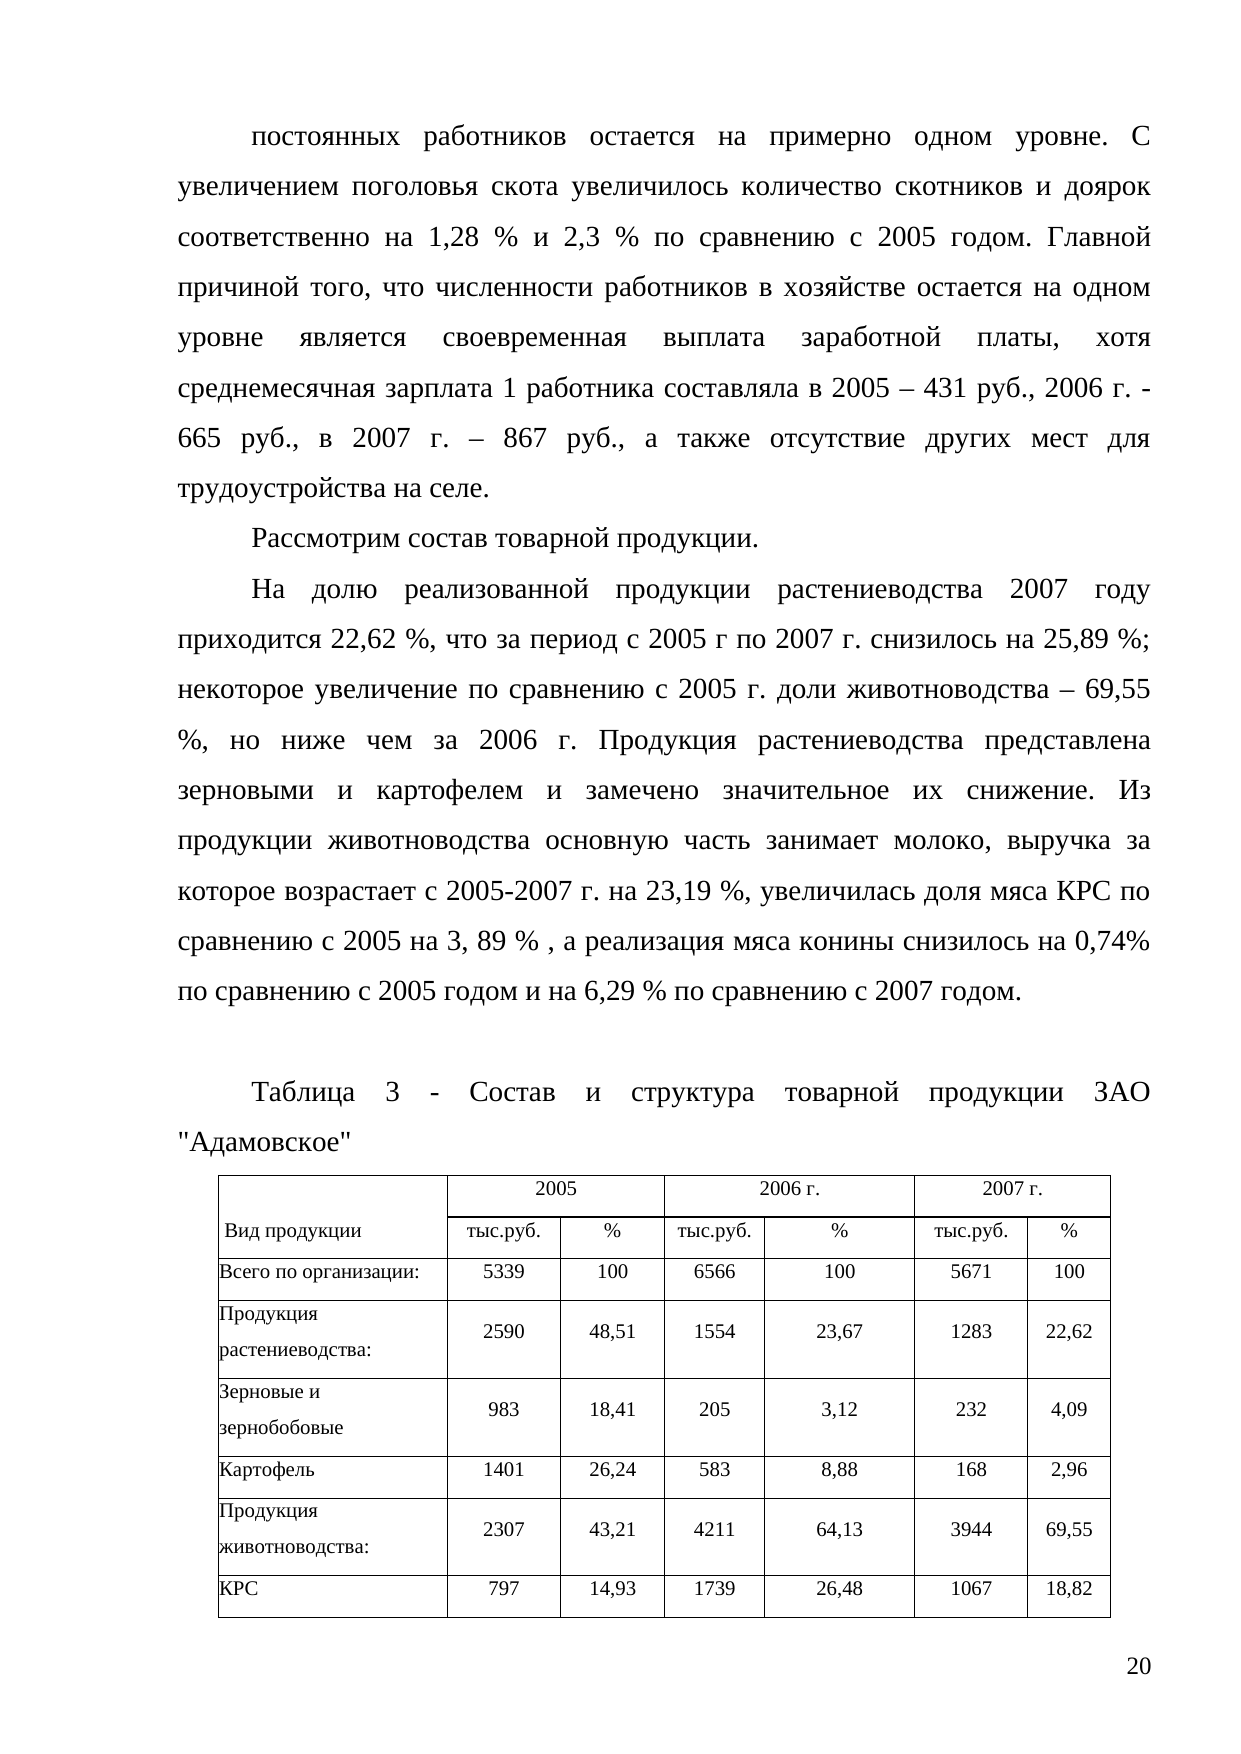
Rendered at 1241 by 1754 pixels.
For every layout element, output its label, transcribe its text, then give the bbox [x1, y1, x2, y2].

table_cell Продукция животноводства: [219, 1499, 447, 1575]
text На долю реализованной продукции растениеводства 2007 году приходится 22,62 %, что за период с 2005 г по 2007 г. снизилось на 25,89 %; некоторое увеличение по сравнению с 2005 г. доли животноводства – 69,55 %, но ниже чем за 2006 г. Продукция растениеводства представлена зерновыми и картофелем и замечено значительное их снижение. Из продукции животноводства основную часть занимает молоко, выручка за которое возрастает с 2005-2007 г. на 23,19 %, увеличилась доля мяса КРС по сравнению с 2005 на 3, 89 % , а реализация мяса конины снизилось на 0,74% по сравнению с 2005 годом и на 6,29 % по сравнению с 2007 годом. [177, 571, 1152, 1007]
table_cell 26,24 [561, 1457, 664, 1497]
table_cell 18,82 [1028, 1576, 1110, 1617]
table_cell % [1028, 1218, 1110, 1258]
table_cell Продукция растениеводства: [219, 1301, 447, 1378]
table_cell 100 [561, 1259, 664, 1300]
text Таблица 3 - Состав и структура товарной продукции ЗАО "Адамовское" [177, 1074, 1152, 1158]
table_cell 2590 [448, 1301, 560, 1378]
table_cell 26,48 [765, 1576, 914, 1617]
table_cell Всего по организации: [219, 1259, 447, 1300]
table_cell тыс.руб. [448, 1218, 560, 1258]
table_cell % [765, 1218, 914, 1258]
table_cell тыс.руб. [665, 1218, 764, 1258]
table_cell 583 [665, 1457, 764, 1497]
table_cell Картофель [219, 1457, 447, 1497]
table_cell 2,96 [1028, 1457, 1110, 1497]
table_header 2005 [448, 1176, 664, 1216]
table_header 2007 г. [915, 1176, 1110, 1216]
table_cell 3,12 [765, 1379, 914, 1456]
table_cell 14,93 [561, 1576, 664, 1617]
table_cell % [561, 1218, 664, 1258]
table_cell 1401 [448, 1457, 560, 1497]
table_cell 4211 [665, 1499, 764, 1575]
table_cell тыс.руб. [915, 1218, 1027, 1258]
table_cell 100 [1028, 1259, 1110, 1300]
table_cell 1283 [915, 1301, 1027, 1378]
table_cell 5671 [915, 1259, 1027, 1300]
table_cell 48,51 [561, 1301, 664, 1378]
table_cell 797 [448, 1576, 560, 1617]
table_cell 22,62 [1028, 1301, 1110, 1378]
table_cell 6566 [665, 1259, 764, 1300]
table_cell 168 [915, 1457, 1027, 1497]
table_cell 5339 [448, 1259, 560, 1300]
table_header 2006 г. [665, 1176, 914, 1216]
table_cell 232 [915, 1379, 1027, 1456]
table_cell 1554 [665, 1301, 764, 1378]
table_cell КРС [219, 1576, 447, 1617]
table_cell Зерновые и зернобобовые [219, 1379, 447, 1456]
table_cell 69,55 [1028, 1499, 1110, 1575]
table_cell 23,67 [765, 1301, 914, 1378]
text Рассмотрим состав товарной продукции. [177, 521, 1152, 554]
table_header Вид продукции [219, 1176, 447, 1258]
table_cell 18,41 [561, 1379, 664, 1456]
table_cell 8,88 [765, 1457, 914, 1497]
table_cell 43,21 [561, 1499, 664, 1575]
table_cell 64,13 [765, 1499, 914, 1575]
table_cell 4,09 [1028, 1379, 1110, 1456]
table_cell 983 [448, 1379, 560, 1456]
table_cell 3944 [915, 1499, 1027, 1575]
table_cell 100 [765, 1259, 914, 1300]
table_cell 1739 [665, 1576, 764, 1617]
table_cell 2307 [448, 1499, 560, 1575]
table_cell 1067 [915, 1576, 1027, 1617]
table_cell 205 [665, 1379, 764, 1456]
text постоянных работников остается на примерно одном уровне. С увеличением поголовья скота увеличилось количество скотников и доярок соответственно на 1,28 % и 2,3 % по сравнению с 2005 годом. Главной причиной того, что численности работников в хозяйстве остается на одном уровне является своевременная выплата заработной платы, хотя среднемесячная зарплата 1 работника составляла в 2005 – 431 руб., 2006 г. - 665 руб., в 2007 г. – 867 руб., а также отсутствие других мест для трудоустройства на селе. [177, 118, 1152, 504]
